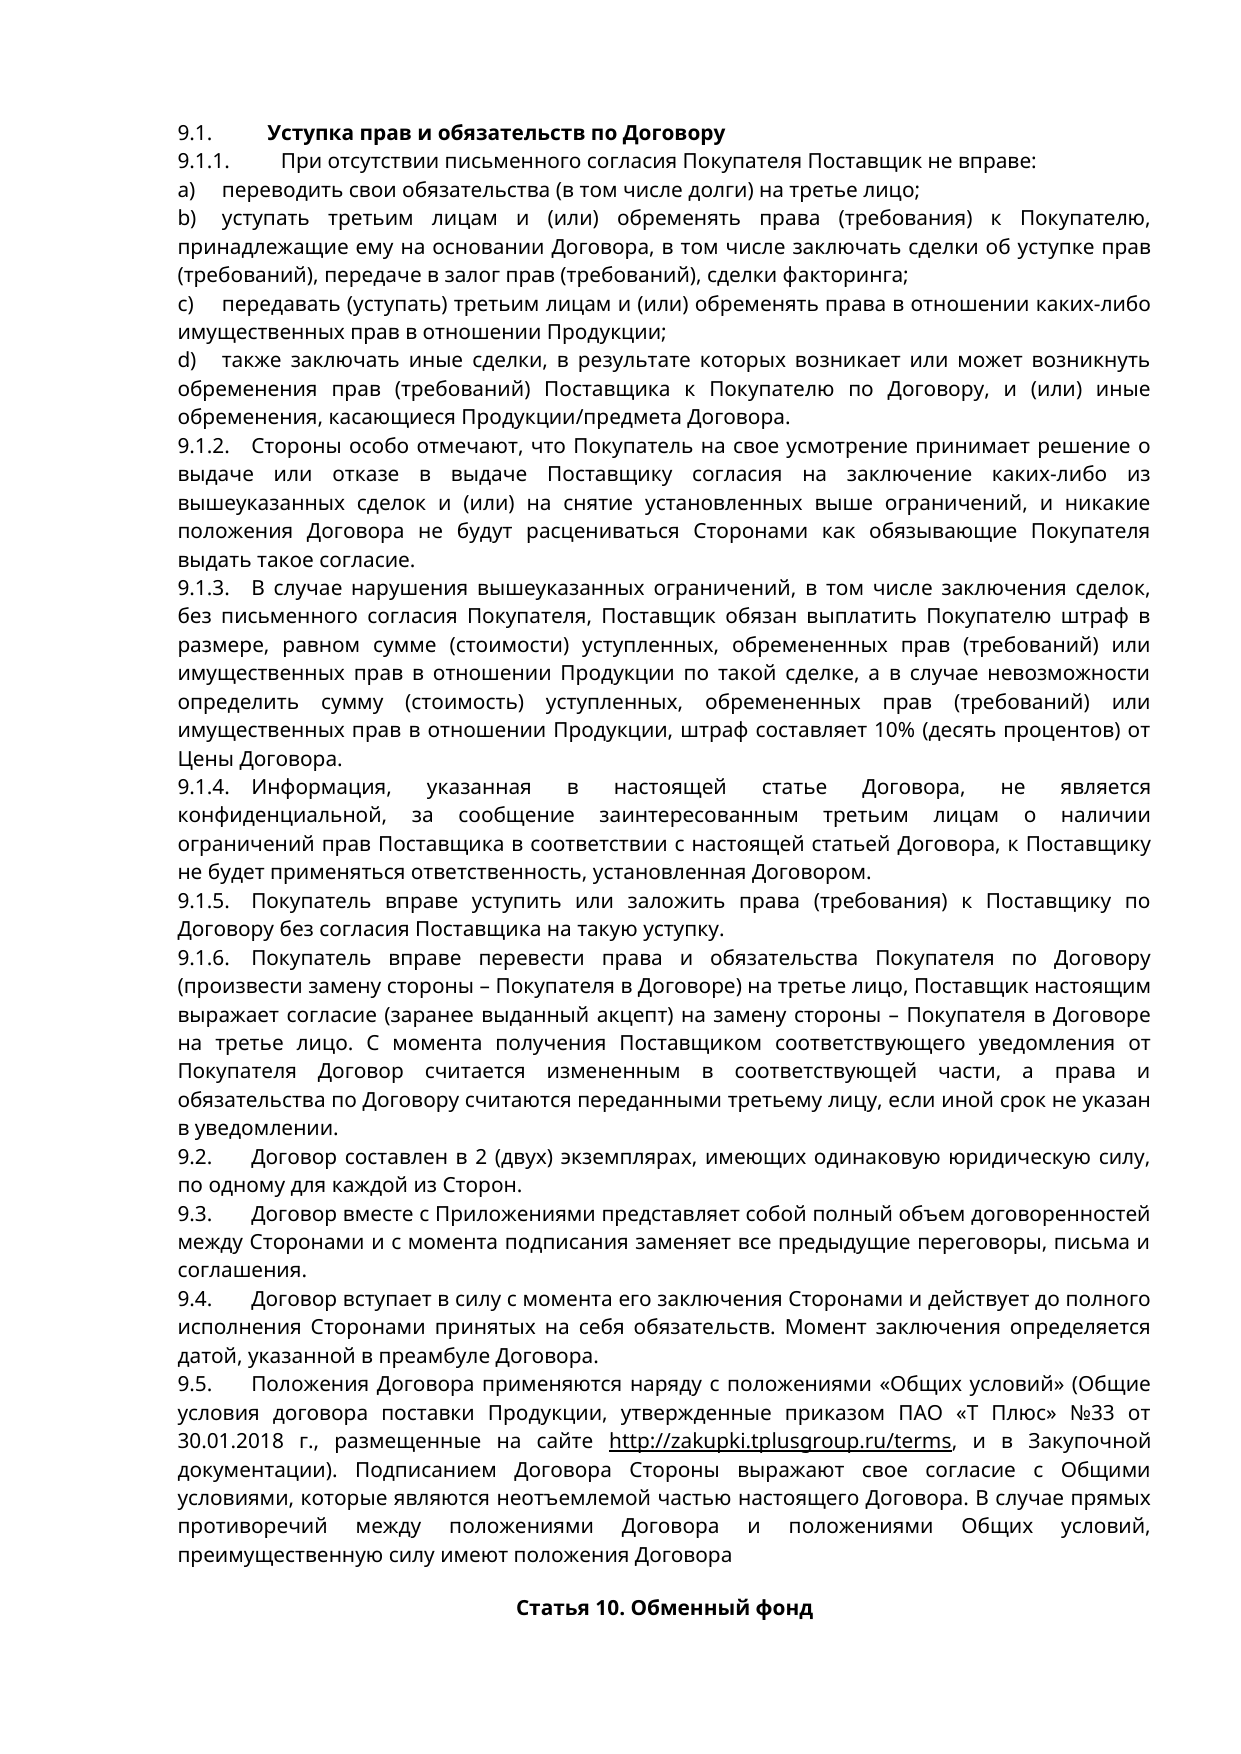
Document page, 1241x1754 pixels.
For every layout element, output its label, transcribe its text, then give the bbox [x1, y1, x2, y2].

list также заключать иные сделки, в результате которых возникает или может возникнуть обременения прав (требований) Поставщика к Покупателю по Договору, и (или) иные обременения, касающиеся Продукции/предмета Договора. [177, 346, 1152, 431]
list Информация, указанная в настоящей статье Договора, не является конфиденциальной, за сообщение заинтересованным третьим лицам о наличии ограничений прав Поставщика в соответствии с настоящей статьей Договора, к Поставщику не будет применяться ответственность, установленная Договором. [177, 772, 1152, 886]
list При отсутствии письменного согласия Покупателя Поставщик не вправе: [177, 147, 1152, 175]
list уступать третьим лицам и (или) обременять права (требования) к Покупателю, принадлежащие ему на основании Договора, в том числе заключать сделки об уступке прав (требований), передаче в залог прав (требований), сделки факторинга; [177, 203, 1152, 289]
text Статья 10. Обменный фонд [177, 1593, 1152, 1622]
list передавать (уступать) третьим лицам и (или) обременять права в отношении каких-либо имущественных прав в отношении Продукции; [177, 289, 1152, 346]
list В случае нарушения вышеуказанных ограничений, в том числе заключения сделок, без письменного согласия Покупателя, Поставщик обязан выплатить Покупателю штраф в размере, равном сумме (стоимости) уступленных, обремененных прав (требований) или имущественных прав в отношении Продукции по такой сделке, а в случае невозможности определить сумму (стоимость) уступленных, обремененных прав (требований) или имущественных прав в отношении Продукции, штраф составляет 10% (десять процентов) от Цены Договора. [177, 573, 1152, 772]
list Покупатель вправе перевести права и обязательства Покупателя по Договору (произвести замену стороны – Покупателя в Договоре) на третье лицо, Поставщик настоящим выражает согласие (заранее выданный акцепт) на замену стороны – Покупателя в Договоре на третье лицо. С момента получения Поставщиком соответствующего уведомления от Покупателя Договор считается измененным в соответствующей части, а права и обязательства по Договору считаются переданными третьему лицу, если иной срок не указан в уведомлении. [177, 943, 1152, 1142]
list переводить свои обязательства (в том числе долги) на третье лицо; [177, 175, 1152, 203]
list Уступка прав и обязательств по Договору [177, 118, 1152, 147]
list Положения Договора применяются наряду с положениями «Общих условий» (Общие условия договора поставки Продукции, утвержденные приказом ПАО «Т Плюс» №33 от 30.01.2018 г., размещенные на сайте http://zakupki.tplusgroup.ru/terms, и в Закупочной документации). Подписанием Договора Стороны выражают свое согласие с Общими условиями, которые являются неотъемлемой частью настоящего Договора. В случае прямых противоречий между положениями Договора и положениями Общих условий, преимущественную силу имеют положения Договора [177, 1369, 1152, 1568]
list Стороны особо отмечают, что Покупатель на свое усмотрение принимает решение о выдаче или отказе в выдаче Поставщику согласия на заключение каких-либо из вышеуказанных сделок и (или) на снятие установленных выше ограничений, и никакие положения Договора не будут расцениваться Сторонами как обязывающие Покупателя выдать такое согласие. [177, 431, 1152, 573]
list Договор вступает в силу с момента его заключения Сторонами и действует до полного исполнения Сторонами принятых на себя обязательств. Момент заключения определяется датой, указанной в преамбуле Договора. [177, 1284, 1152, 1369]
list Договор составлен в 2 (двух) экземплярах, имеющих одинаковую юридическую силу, по одному для каждой из Сторон. [177, 1142, 1152, 1199]
list Покупатель вправе уступить или заложить права (требования) к Поставщику по Договору без согласия Поставщика на такую уступку. [177, 886, 1152, 943]
list Договор вместе с Приложениями представляет собой полный объем договоренностей между Сторонами и с момента подписания заменяет все предыдущие переговоры, письма и соглашения. [177, 1199, 1152, 1284]
